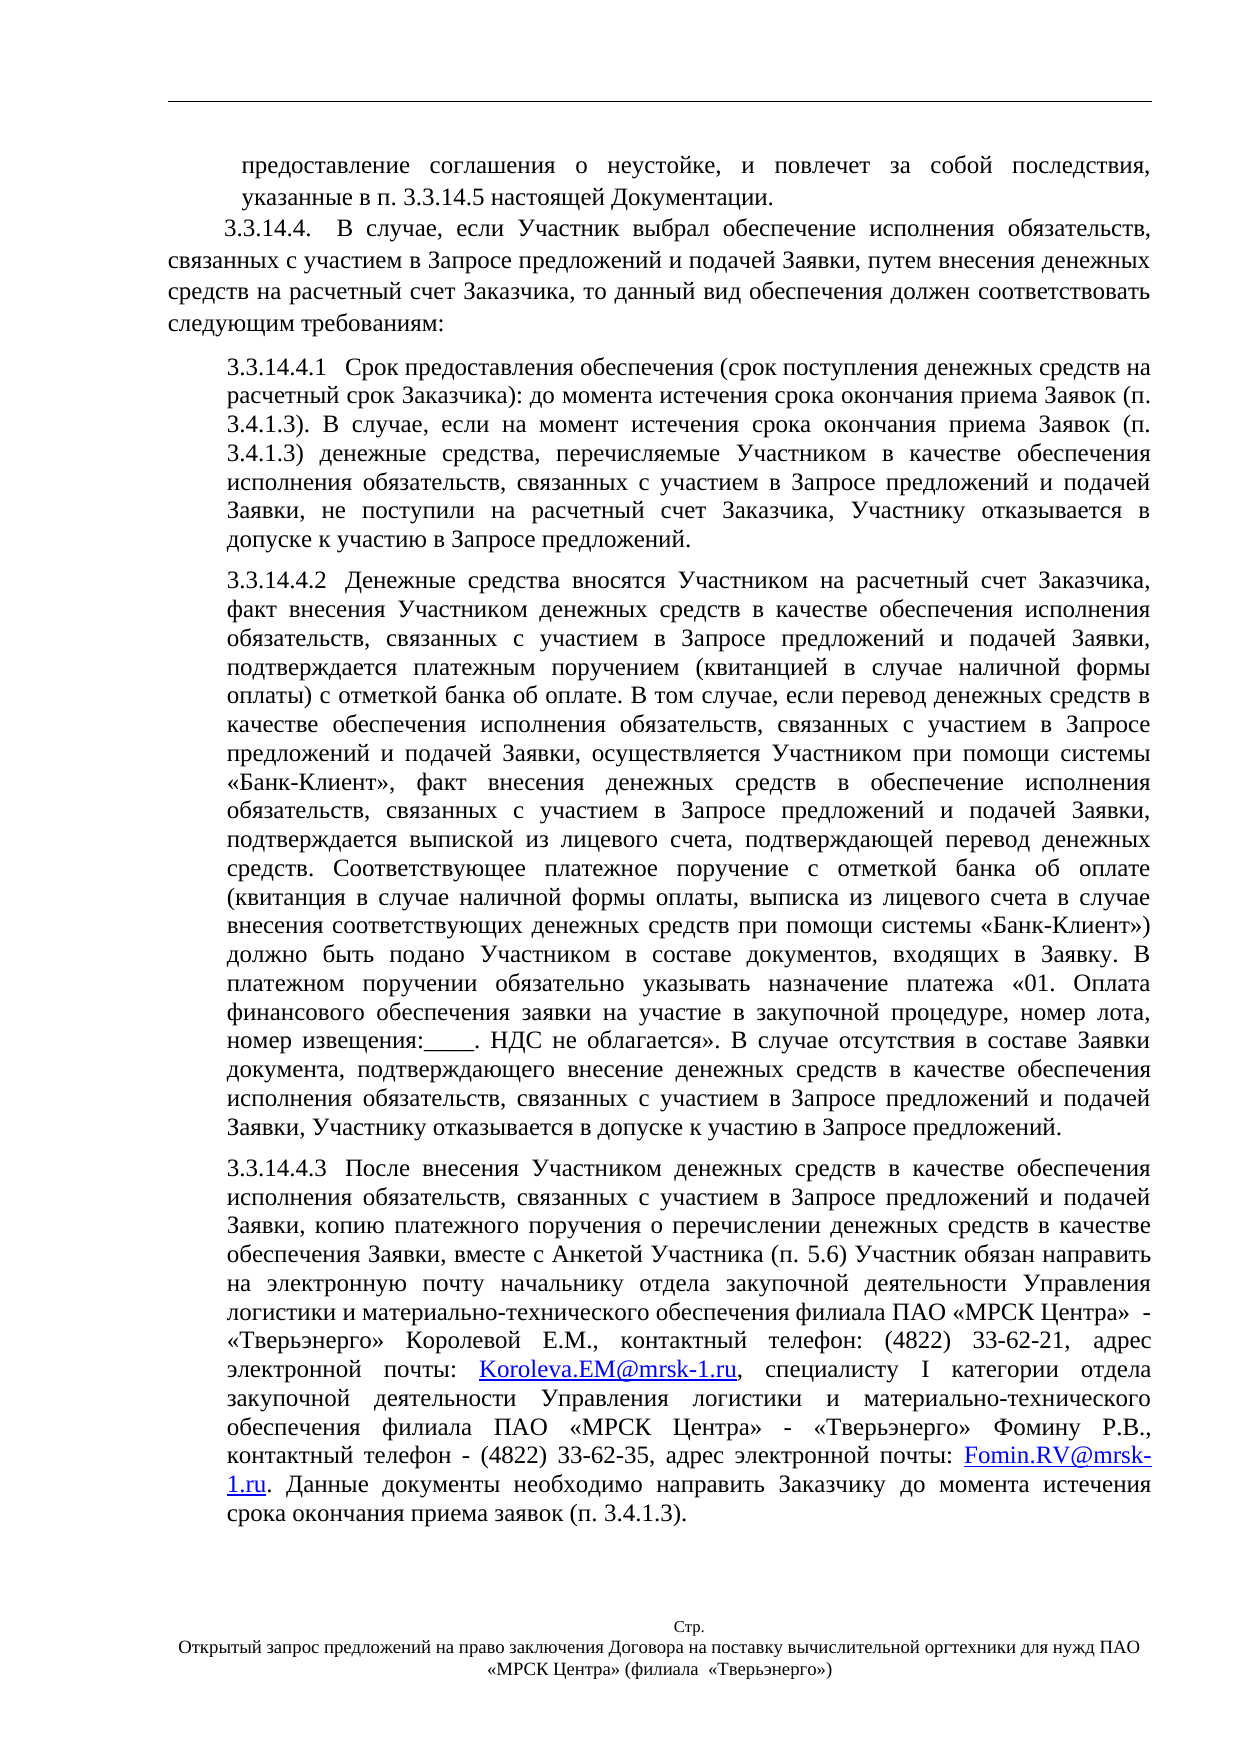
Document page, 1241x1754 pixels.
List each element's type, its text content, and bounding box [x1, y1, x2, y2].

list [241, 150, 1152, 210]
list Срок предоставления обеспечения (срок поступления денежных средств на расчетный срок Заказчика): до момента истечения срока окончания приема Заявок (п. 3.4.1.3). В случае, если на момент истечения срока окончания приема Заявок (п. 3.4.1.3) денежные средства, перечисляемые Участником в качестве обеспечения исполнения обязательств, связанных с участием в Запросе предложений и подачей Заявки, не поступили на расчетный счет Заказчика, Участнику отказывается в допуске к участию в Запросе предложений. [227, 352, 1152, 553]
list В случае, если Участник выбрал обеспечение исполнения обязательств, связанных с участием в Запросе предложений и подачей Заявки, путем внесения денежных средств на расчетный счет Заказчика, то данный вид обеспечения должен соответствовать следующим требованиям: [168, 213, 1152, 337]
list Денежные средства вносятся Участником на расчетный счет Заказчика, факт внесения Участником денежных средств в качестве обеспечения исполнения обязательств, связанных с участием в Запросе предложений и подачей Заявки, подтверждается платежным поручением (квитанцией в случае наличной формы оплаты) с отметкой банка об оплате. В том случае, если перевод денежных средств в качестве обеспечения исполнения обязательств, связанных с участием в Запросе предложений и подачей Заявки, осуществляется Участником при помощи системы «Банк-Клиент», факт внесения денежных средств в обеспечение исполнения обязательств, связанных с участием в Запросе предложений и подачей Заявки, подтверждается выпиской из лицевого счета, подтверждающей перевод денежных средств. Соответствующее платежное поручение с отметкой банка об оплате (квитанция в случае наличной формы оплаты, выписка из лицевого счета в случае внесения соответствующих денежных средств при помощи системы «Банк-Клиент») должно быть подано Участником в составе документов, входящих в Заявку. В платежном поручении обязательно указывать назначение платежа «01. Оплата финансового обеспечения заявки на участие в закупочной процедуре, номер лота, номер извещения:____. НДС не облагается». В случае отсутствия в составе Заявки документа, подтверждающего внесение денежных средств в качестве обеспечения исполнения обязательств, связанных с участием в Запросе предложений и подачей Заявки, Участнику отказывается в допуске к участию в Запросе предложений. [227, 566, 1152, 1141]
list После внесения Участником денежных средств в качестве обеспечения исполнения обязательств, связанных с участием в Запросе предложений и подачей Заявки, копию платежного поручения о перечислении денежных средств в качестве обеспечения Заявки, вместе с Анкетой Участника (п. 5.6) Участник обязан направить на электронную почту начальнику отдела закупочной деятельности Управления логистики и материально-технического обеспечения филиала ПАО «МРСК Центра» - «Тверьэнерго» Королевой Е.М., контактный телефон: (4822) 33-62-21, адрес электронной почты: Koroleva.EM@mrsk-1.ru, специалисту I категории отдела закупочной деятельности Управления логистики и материально-технического обеспечения филиала ПАО «МРСК Центра» - «Тверьэнерго» Фомину Р.В., контактный телефон - (4822) 33-62-35, адрес электронной почты: Fomin.RV@mrsk-1.ru. Данные документы необходимо направить Заказчику до момента истечения срока окончания приема заявок (п. 3.4.1.3). [227, 1153, 1152, 1527]
